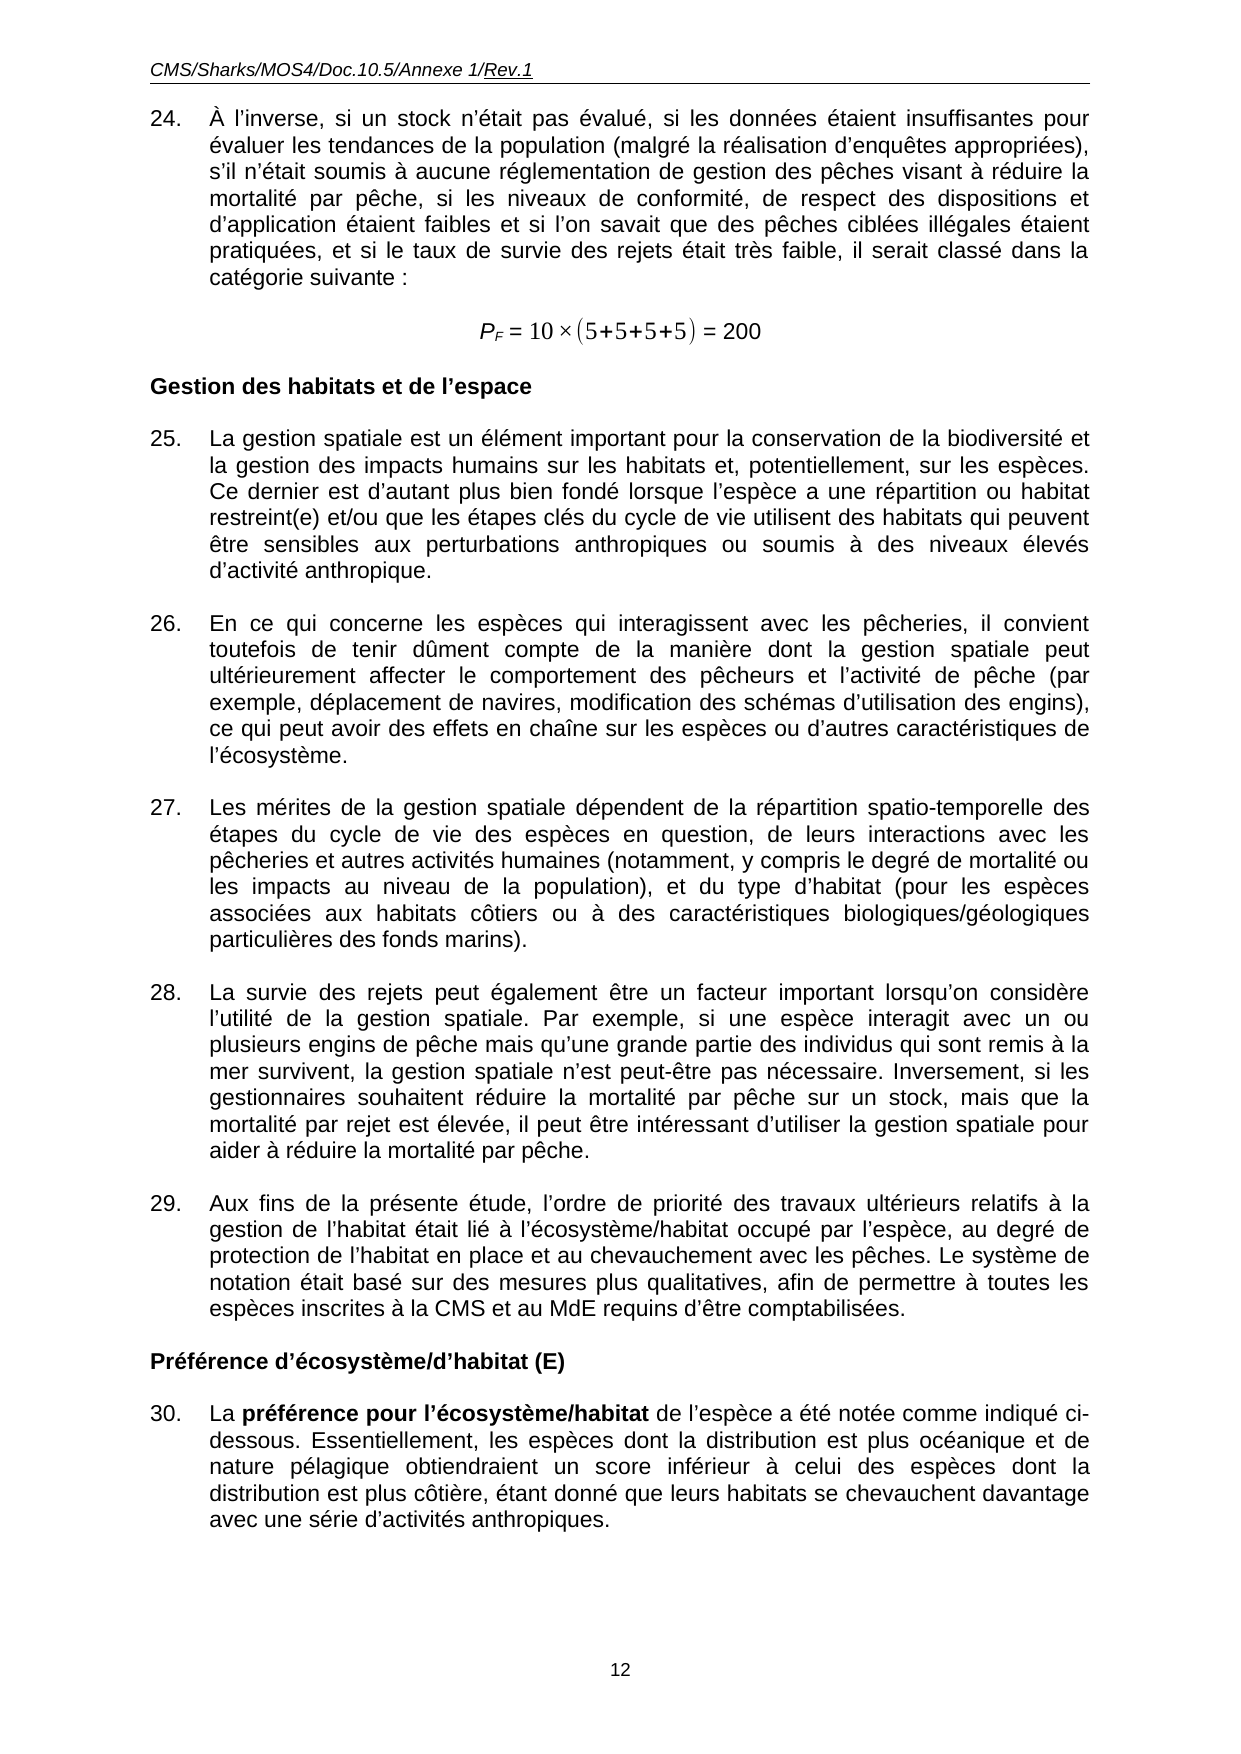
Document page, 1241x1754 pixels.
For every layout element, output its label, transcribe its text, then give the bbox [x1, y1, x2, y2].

list La préférence pour l’écosystème/habitat de l’espèce a été notée comme indiqué ci-dessous. Essentiellement, les espèces dont la distribution est plus océanique et de nature pélagique obtiendraient un score inférieur à celui des espèces dont la distribution est plus côtière, étant donné que leurs habitats se chevauchent davantage avec une série d’activités anthropiques. [150, 1400, 1090, 1532]
text PF = = 200 [150, 316, 1090, 346]
list La survie des rejets peut également être un facteur important lorsqu’on considère l’utilité de la gestion spatiale. Par exemple, si une espèce interagit avec un ou plusieurs engins de pêche mais qu’une grande partie des individus qui sont remis à la mer survivent, la gestion spatiale n’est peut-être pas nécessaire. Inversement, si les gestionnaires souhaitent réduire la mortalité par pêche sur un stock, mais que la mortalité par rejet est élevée, il peut être intéressant d’utiliser la gestion spatiale pour aider à réduire la mortalité par pêche. [150, 979, 1090, 1163]
list La gestion spatiale est un élément important pour la conservation de la biodiversité et la gestion des impacts humains sur les habitats et, potentiellement, sur les espèces. Ce dernier est d’autant plus bien fondé lorsque l’espèce a une répartition ou habitat restreint(e) et/ou que les étapes clés du cycle de vie utilisent des habitats qui peuvent être sensibles aux perturbations anthropiques ou soumis à des niveaux élevés d’activité anthropique. [150, 425, 1090, 583]
text Préférence d’écosystème/d’habitat (E) [150, 1348, 1090, 1374]
list En ce qui concerne les espèces qui interagissent avec les pêcheries, il convient toutefois de tenir dûment compte de la manière dont la gestion spatiale peut ultérieurement affecter le comportement des pêcheurs et l’activité de pêche (par exemple, déplacement de navires, modification des schémas d’utilisation des engins), ce qui peut avoir des effets en chaîne sur les espèces ou d’autres caractéristiques de l’écosystème. [150, 610, 1090, 768]
list À l’inverse, si un stock n’était pas évalué, si les données étaient insuffisantes pour évaluer les tendances de la population (malgré la réalisation d’enquêtes appropriées), s’il n’était soumis à aucune réglementation de gestion des pêches visant à réduire la mortalité par pêche, si les niveaux de conformité, de respect des dispositions et d’application étaient faibles et si l’on savait que des pêches ciblées illégales étaient pratiquées, et si le taux de survie des rejets était très faible, il serait classé dans la catégorie suivante : [150, 105, 1090, 290]
list Les mérites de la gestion spatiale dépendent de la répartition spatio-temporelle des étapes du cycle de vie des espèces en question, de leurs interactions avec les pêcheries et autres activités humaines (notamment, y compris le degré de mortalité ou les impacts au niveau de la population), et du type d’habitat (pour les espèces associées aux habitats côtiers ou à des caractéristiques biologiques/géologiques particulières des fonds marins). [150, 794, 1090, 952]
list Aux fins de la présente étude, l’ordre de priorité des travaux ultérieurs relatifs à la gestion de l’habitat était lié à l’écosystème/habitat occupé par l’espèce, au degré de protection de l’habitat en place et au chevauchement avec les pêches. Le système de notation était basé sur des mesures plus qualitatives, afin de permettre à toutes les espèces inscrites à la CMS et au MdE requins d’être comptabilisées. [150, 1189, 1090, 1321]
subtitle Gestion des habitats et de l’espace [150, 373, 1090, 399]
